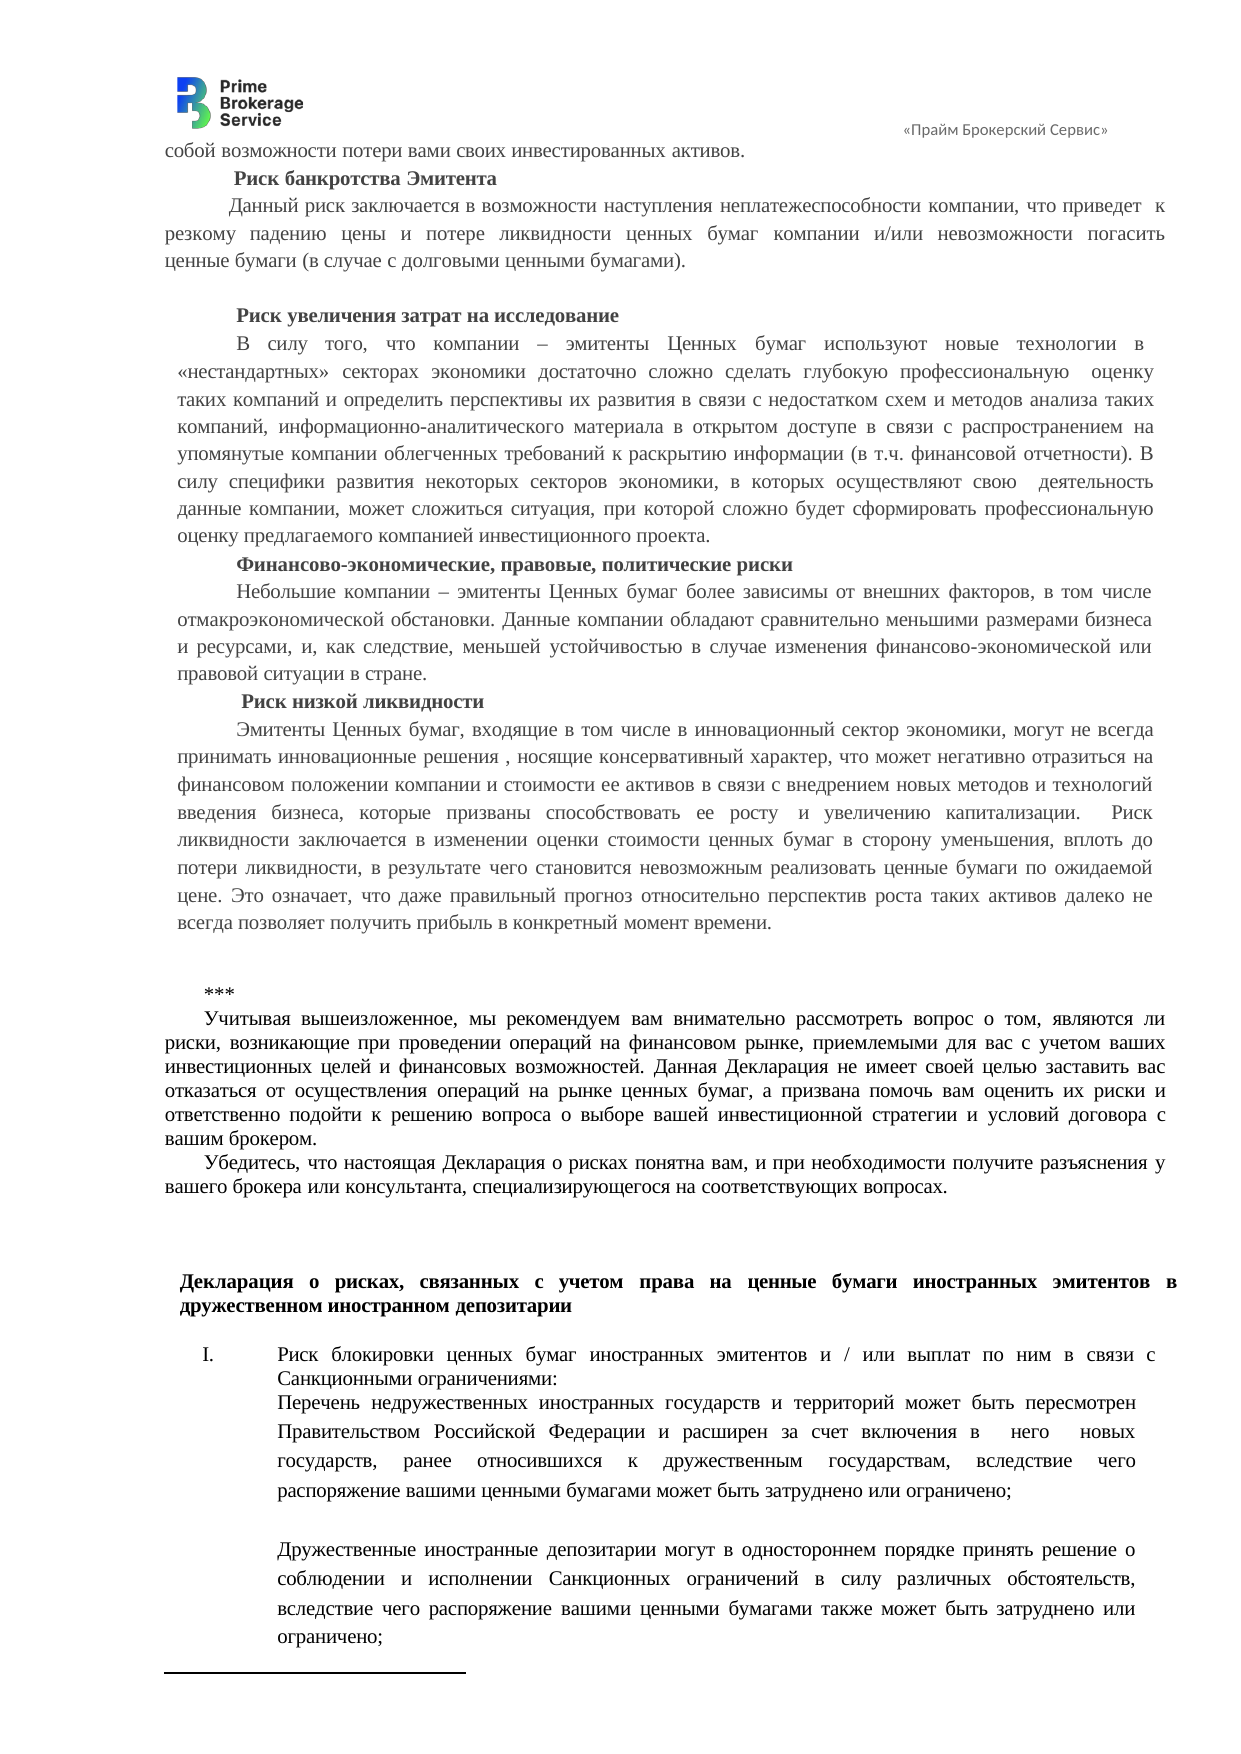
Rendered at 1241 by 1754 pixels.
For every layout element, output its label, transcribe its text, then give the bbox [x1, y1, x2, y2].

text Декларация о рисках, связанных с учетом права на ценные бумаги иностранных эмитентов в дружественном иностранном депозитарии [179, 1270, 1178, 1317]
text Дружественные иностранные депозитарии могут в одностороннем порядке принять решение о соблюдении и исполнении Санкционных ограничений в силу различных обстоятельств, вследствие чего распоряжение вашими ценными бумагами также может быть затруднено или ограничено; [277, 1537, 1136, 1648]
text Эмитенты Ценных бумаг, входящие в том числе в инновационный сектор экономики, могут не всегда принимать инновационные решения , носящие консервативный характер, что может негативно отразиться на финансовом положении компании и стоимости ее активов в связи с внедрением новых методов и технологий введения бизнеса, которые призваны способствовать ее росту и увеличению капитализации. Риск ликвидности заключается в изменении оценки стоимости ценных бумаг в сторону уменьшения, вплоть до потери ликвидности, в результате чего становится невозможным реализовать ценные бумаги по ожидаемой цене. Это означает, что даже правильный прогноз относительно перспектив роста таких активов далеко не всегда позволяет получить прибыль в конкретный момент времени. [177, 717, 1154, 934]
subtitle Финансово-экономические, правовые, политические риски [236, 551, 1178, 576]
subtitle Риск банкротства Эмитента [233, 166, 1178, 189]
text «нестандартных» секторах экономики достаточно сложно сделать глубокую профессиональную оценку таких компаний и определить перспективы их развития в связи с недостатком схем и методов анализа таких компаний, информационно-аналитического материала в открытом доступе в связи с распространением на упомянутые компании облегченных требований к раскрытию информации (в т.ч. финансовой отчетности). В силу специфики развития некоторых секторов экономики, в которых осуществляют свою деятельность данные компании, может сложиться ситуация, при которой сложно будет сформировать профессиональную оценку предлагаемого компанией инвестиционного проекта. [177, 359, 1154, 547]
subtitle Риск низкой ликвидности [241, 689, 1178, 713]
text Небольшие компании – эмитенты Ценных бумаг более зависимы от внешних факторов, в том числе отмакроэкономической обстановки. Данные компании обладают сравнительно меньшими размерами бизнеса и ресурсами, и, как следствие, меньшей устойчивостью в случае изменения финансово-экономической или правовой ситуации в стране. [177, 579, 1153, 685]
subtitle Риск увеличения затрат на исследование [236, 304, 1178, 327]
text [164, 137, 1167, 162]
picture [177, 77, 304, 129]
list Риск блокировки ценных бумаг иностранных эмитентов и / или выплат по ним в связи с Санкционными ограничениями: [202, 1342, 1165, 1390]
text Убедитесь, что настоящая Декларация о рисках понятна вам, и при необходимости получите разъяснения у вашего брокера или консультанта, специализирующегося на соответствующих вопросах. [164, 1150, 1166, 1198]
text *** [203, 981, 1178, 1006]
text Перечень недружественных иностранных государств и территорий может быть пересмотрен Правительством Российской Федерации и расширен за счет включения в него новых государств, ранее относившихся к дружественным государствам, вследствие чего распоряжение вашими ценными бумагами может быть затруднено или ограничено; [277, 1390, 1136, 1502]
text Данный риск заключается в возможности наступления неплатежеспособности компании, что приведет к резкому падению цены и потере ликвидности ценных бумаг компании и/или невозможности погасить ценные бумаги (в случае с долговыми ценными бумагами). [164, 193, 1166, 272]
text Учитывая вышеизложенное, мы рекомендуем вам внимательно рассмотреть вопрос о том, являются ли риски, возникающие при проведении операций на финансовом рынке, приемлемыми для вас с учетом ваших инвестиционных целей и финансовых возможностей. Данная Декларация не имеет своей целью заставить вас отказаться от осуществления операций на рынке ценных бумаг, а призвана помочь вам оценить их риски и ответственно подойти к решению вопроса о выборе вашей инвестиционной стратегии и условий договора с вашим брокером. [164, 1006, 1166, 1150]
text В силу того, что компании – эмитенты Ценных бумаг используют новые технологии в [236, 331, 1178, 355]
